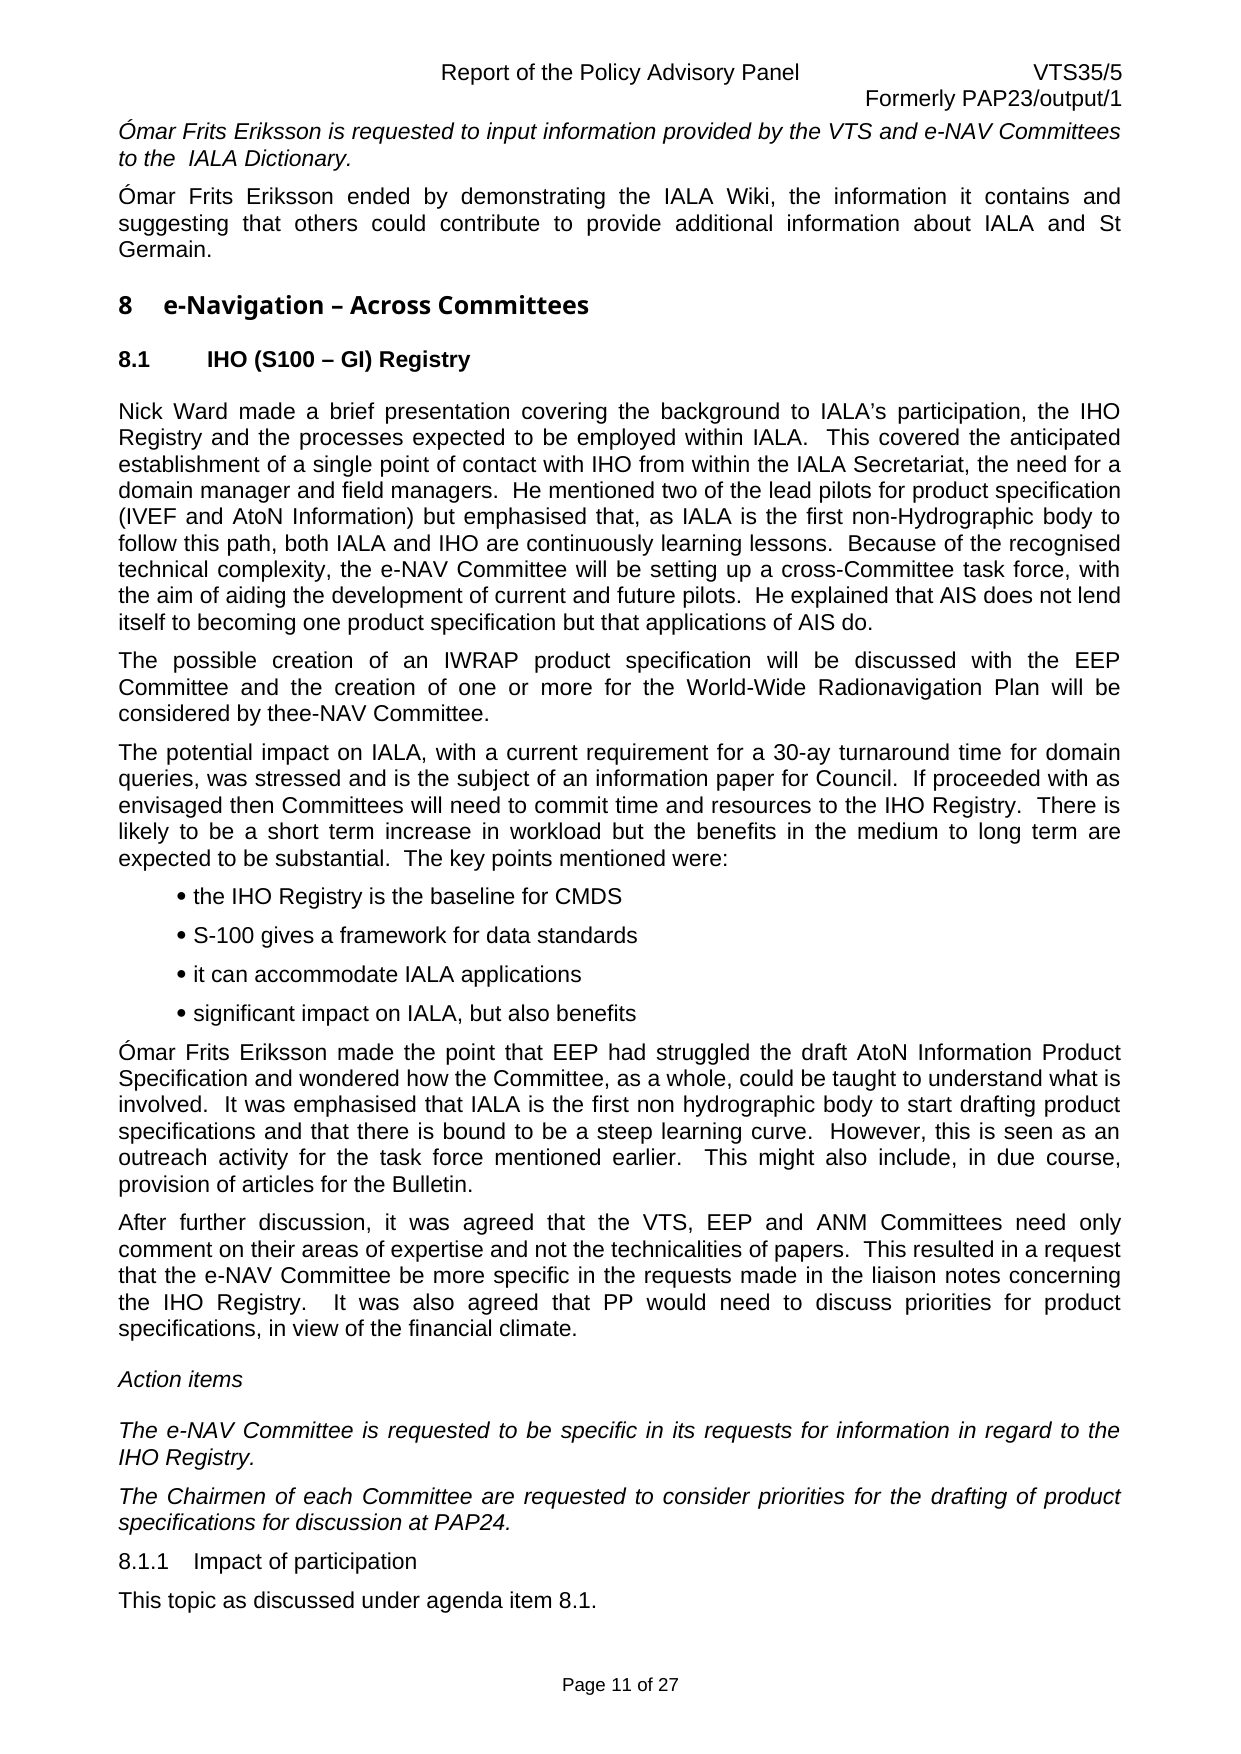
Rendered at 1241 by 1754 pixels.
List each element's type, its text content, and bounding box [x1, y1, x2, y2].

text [118, 1587, 1122, 1613]
text it can accommodate IALA applications [177, 961, 1122, 987]
text The e-NAV Committee is requested to be specific in its requests for information in regard to the IHO Registry. [118, 1417, 1122, 1470]
text S-100 gives a framework for data standards [177, 922, 1122, 948]
subtitle Impact of participation [118, 1548, 1122, 1574]
text Ómar Frits Eriksson ended by demonstrating the IALA Wiki, the information it contains and suggesting that others could contribute to provide additional information about IALA and St Germain. [118, 183, 1122, 262]
text Ómar Frits Eriksson made the point that EEP had struggled the draft AtoN Information Product Specification and wondered how the Committee, as a whole, could be taught to understand what is involved. It was emphasised that IALA is the first non hydrographic body to start drafting product specifications and that there is bound to be a steep learning curve. However, this is seen as an outreach activity for the task force mentioned earlier. This might also include, in due course, provision of articles for the Bulletin. [118, 1039, 1122, 1197]
subtitle IHO (S100 – GI) Registry [118, 346, 1122, 373]
subtitle e-Navigation – Across Committees [118, 287, 1122, 321]
text Ómar Frits Eriksson is requested to input information provided by the VTS and e-NAV Committees to the IALA Dictionary. [118, 118, 1122, 171]
text The Chairmen of each Committee are requested to consider priorities for the drafting of product specifications for discussion at PAP24. [118, 1483, 1122, 1535]
text significant impact on IALA, but also benefits [177, 1000, 1122, 1026]
text After further discussion, it was agreed that the VTS, EEP and ANM Committees need only comment on their areas of expertise and not the technicalities of papers. This resulted in a request that the e-NAV Committee be more specific in the requests made in the liaison notes concerning the IHO Registry. It was also agreed that PP would need to discuss priorities for product specifications, in view of the financial climate. [118, 1209, 1122, 1341]
text The potential impact on IALA, with a current requirement for a 30-ay turnaround time for domain queries, was stressed and is the subject of an information paper for Council. If proceeded with as envisaged then Committees will need to commit time and resources to the IHO Registry. There is likely to be a short term increase in workload but the benefits in the medium to long term are expected to be substantial. The key points mentioned were: [118, 739, 1122, 871]
text The possible creation of an IWRAP product specification will be discussed with the EEP Committee and the creation of one or more for the World-Wide Radionavigation Plan will be considered by thee-NAV Committee. [118, 647, 1122, 727]
text the IHO Registry is the baseline for CMDS [177, 883, 1122, 910]
text Action items [118, 1366, 1122, 1392]
text Nick Ward made a brief presentation covering the background to IALA’s participation, the IHO Registry and the processes expected to be employed within IALA. This covered the anticipated establishment of a single point of contact with IHO from within the IALA Secretariat, the need for a domain manager and field managers. He mentioned two of the lead pilots for product specification (IVEF and AtoN Information) but emphasised that, as IALA is the first non-Hydrographic body to follow this path, both IALA and IHO are continuously learning lessons. Because of the recognised technical complexity, the e-NAV Committee will be setting up a cross-Committee task force, with the aim of aiding the development of current and future pilots. He explained that AIS does not lend itself to becoming one product specification but that applications of AIS do. [118, 398, 1122, 635]
